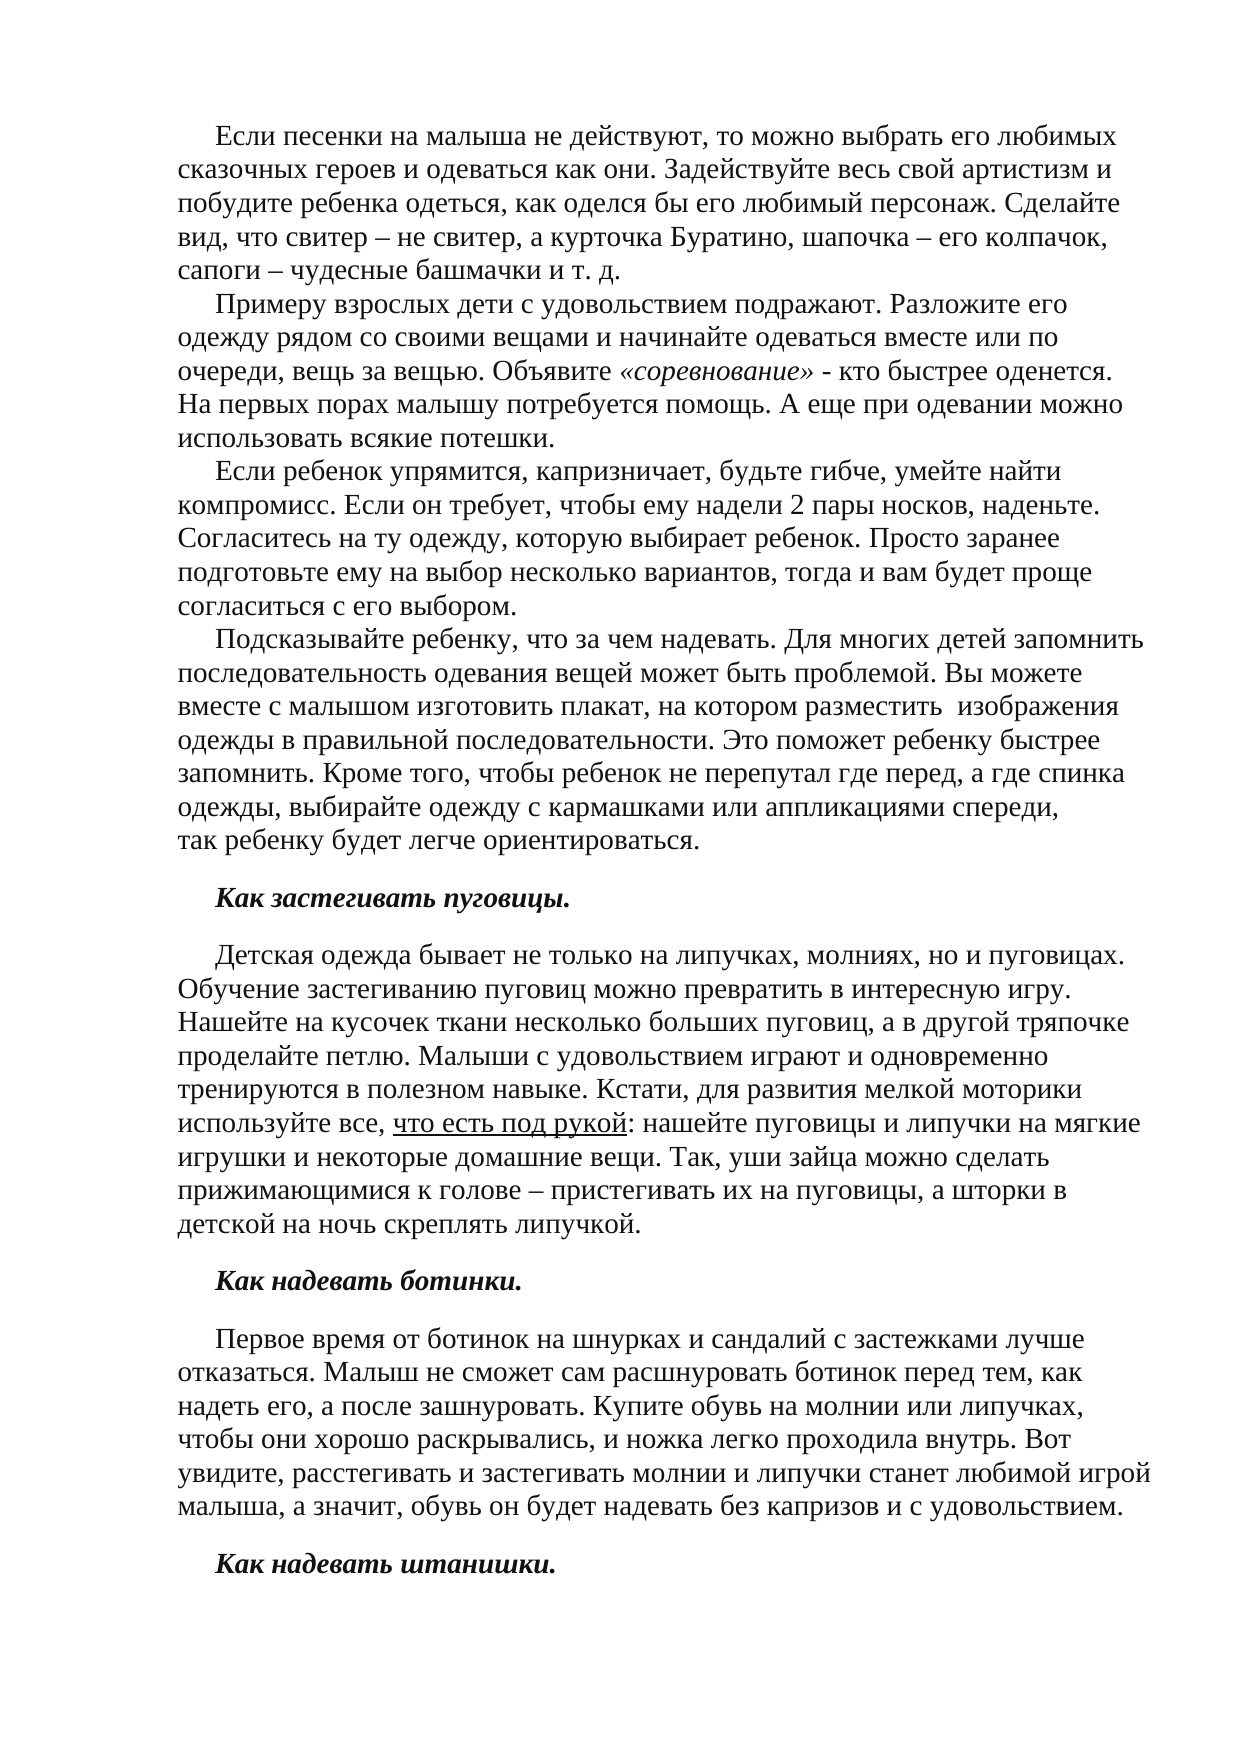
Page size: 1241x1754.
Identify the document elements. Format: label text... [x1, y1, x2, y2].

text Если песенки на малыша не действуют, то можно выбрать его любимых сказочных героев и одеваться как они. Задействуйте весь свой артистизм и побудите ребенка одеться, как оделся бы его любимый персонаж. Сделайте вид, что свитер – не свитер, а курточка Буратино, шапочка – его колпачок, сапоги – чудесные башмачки и т. д. [177, 118, 1152, 286]
text Примеру взрослых дети с удовольствием подражают. Разложите его одежду рядом со своими вещами и начинайте одеваться вместе или по очереди, вещь за вещью. Объявите «соревнование» - кто быстрее оденется. На первых порах малышу потребуется помощь. А еще при одевании можно использовать всякие потешки. [177, 286, 1152, 453]
text Если ребенок упрямится, капризничает, будьте гибче, умейте найти компромисс. Если он требует, чтобы ему надели 2 пары носков, наденьте. Согласитесь на ту одежду, которую выбирает ребенок. Просто заранее подготовьте ему на выбор несколько вариантов, тогда и вам будет проще согласиться с его выбором. [177, 453, 1152, 621]
text Первое время от ботинок на шнурках и сандалий с застежками лучше отказаться. Малыш не сможет сам расшнуровать ботинок перед тем, как надеть его, а после зашнуровать. Купите обувь на молнии или липучках, чтобы они хорошо раскрывались, и ножка легко проходила внутрь. Вот увидите, расстегивать и застегивать молнии и липучки станет любимой игрой малыша, а значит, обувь он будет надевать без капризов и с удовольствием. [177, 1321, 1152, 1522]
text Как надевать ботинки. [177, 1263, 1152, 1297]
text Как застегивать пуговицы. [177, 880, 1152, 913]
text Подсказывайте ребенку, что за чем надевать. Для многих детей запомнить последовательность одевания вещей может быть проблемой. Вы можете вместе с малышом изготовить плакат, на котором разместить изображения одежды в правильной последовательности. Это поможет ребенку быстрее запомнить. Кроме того, чтобы ребенок не перепутал где перед, а где спинка одежды, выбирайте одежду с кармашками или аппликациями спереди, так ребенку будет легче ориентироваться. [177, 621, 1152, 856]
text Детская одежда бывает не только на липучках, молниях, но и пуговицах. Обучение застегиванию пуговиц можно превратить в интересную игру. Нашейте на кусочек ткани несколько больших пуговиц, а в другой тряпочке проделайте петлю. Малыши с удовольствием играют и одновременно тренируются в полезном навыке. Кстати, для развития мелкой моторики используйте все, что есть под рукой: нашейте пуговицы и липучки на мягкие игрушки и некоторые домашние вещи. Так, уши зайца можно сделать прижимающимися к голове – пристегивать их на пуговицы, а шторки в детской на ночь скреплять липучкой. [177, 937, 1152, 1239]
text Как надевать штанишки. [177, 1546, 1152, 1579]
